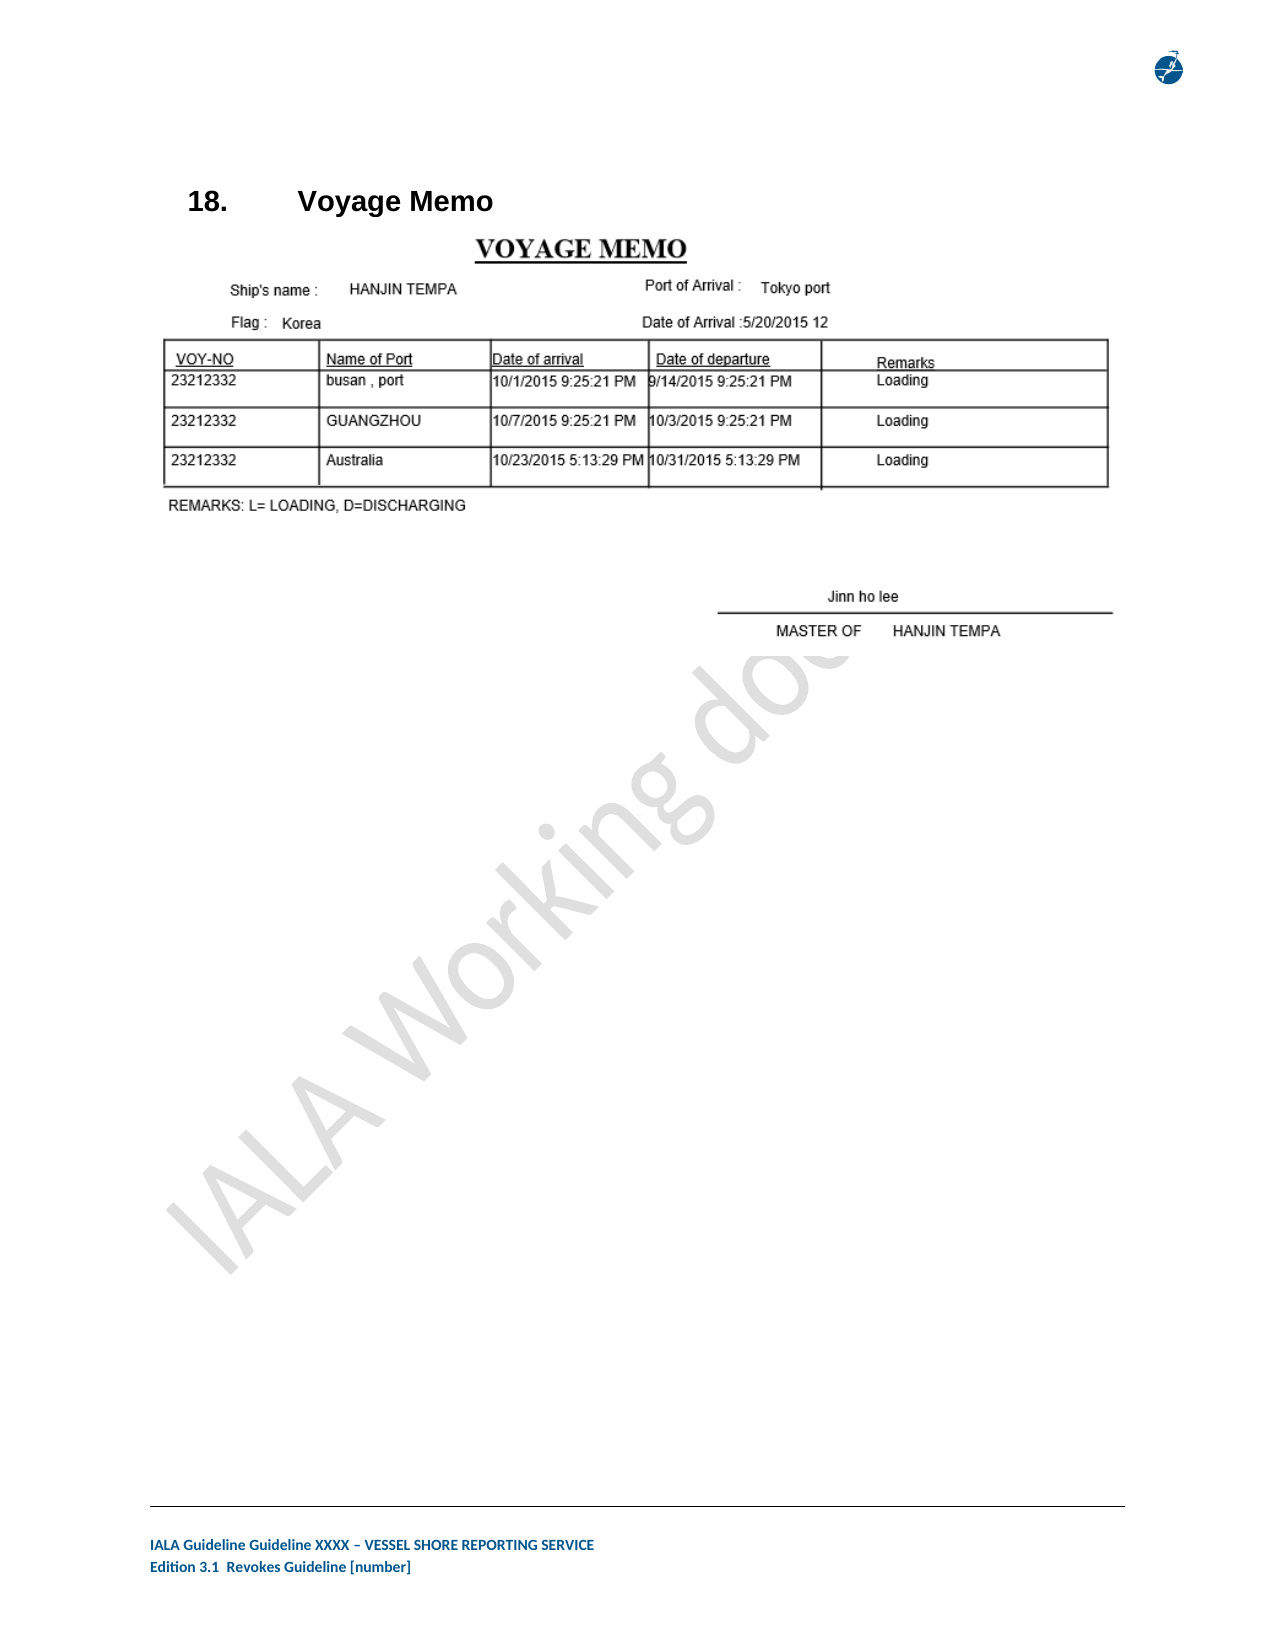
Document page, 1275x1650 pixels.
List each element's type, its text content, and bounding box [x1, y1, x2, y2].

picture [150, 217, 1125, 656]
list Voyage Memo [187, 184, 1125, 217]
picture [1123, 0, 1242, 119]
